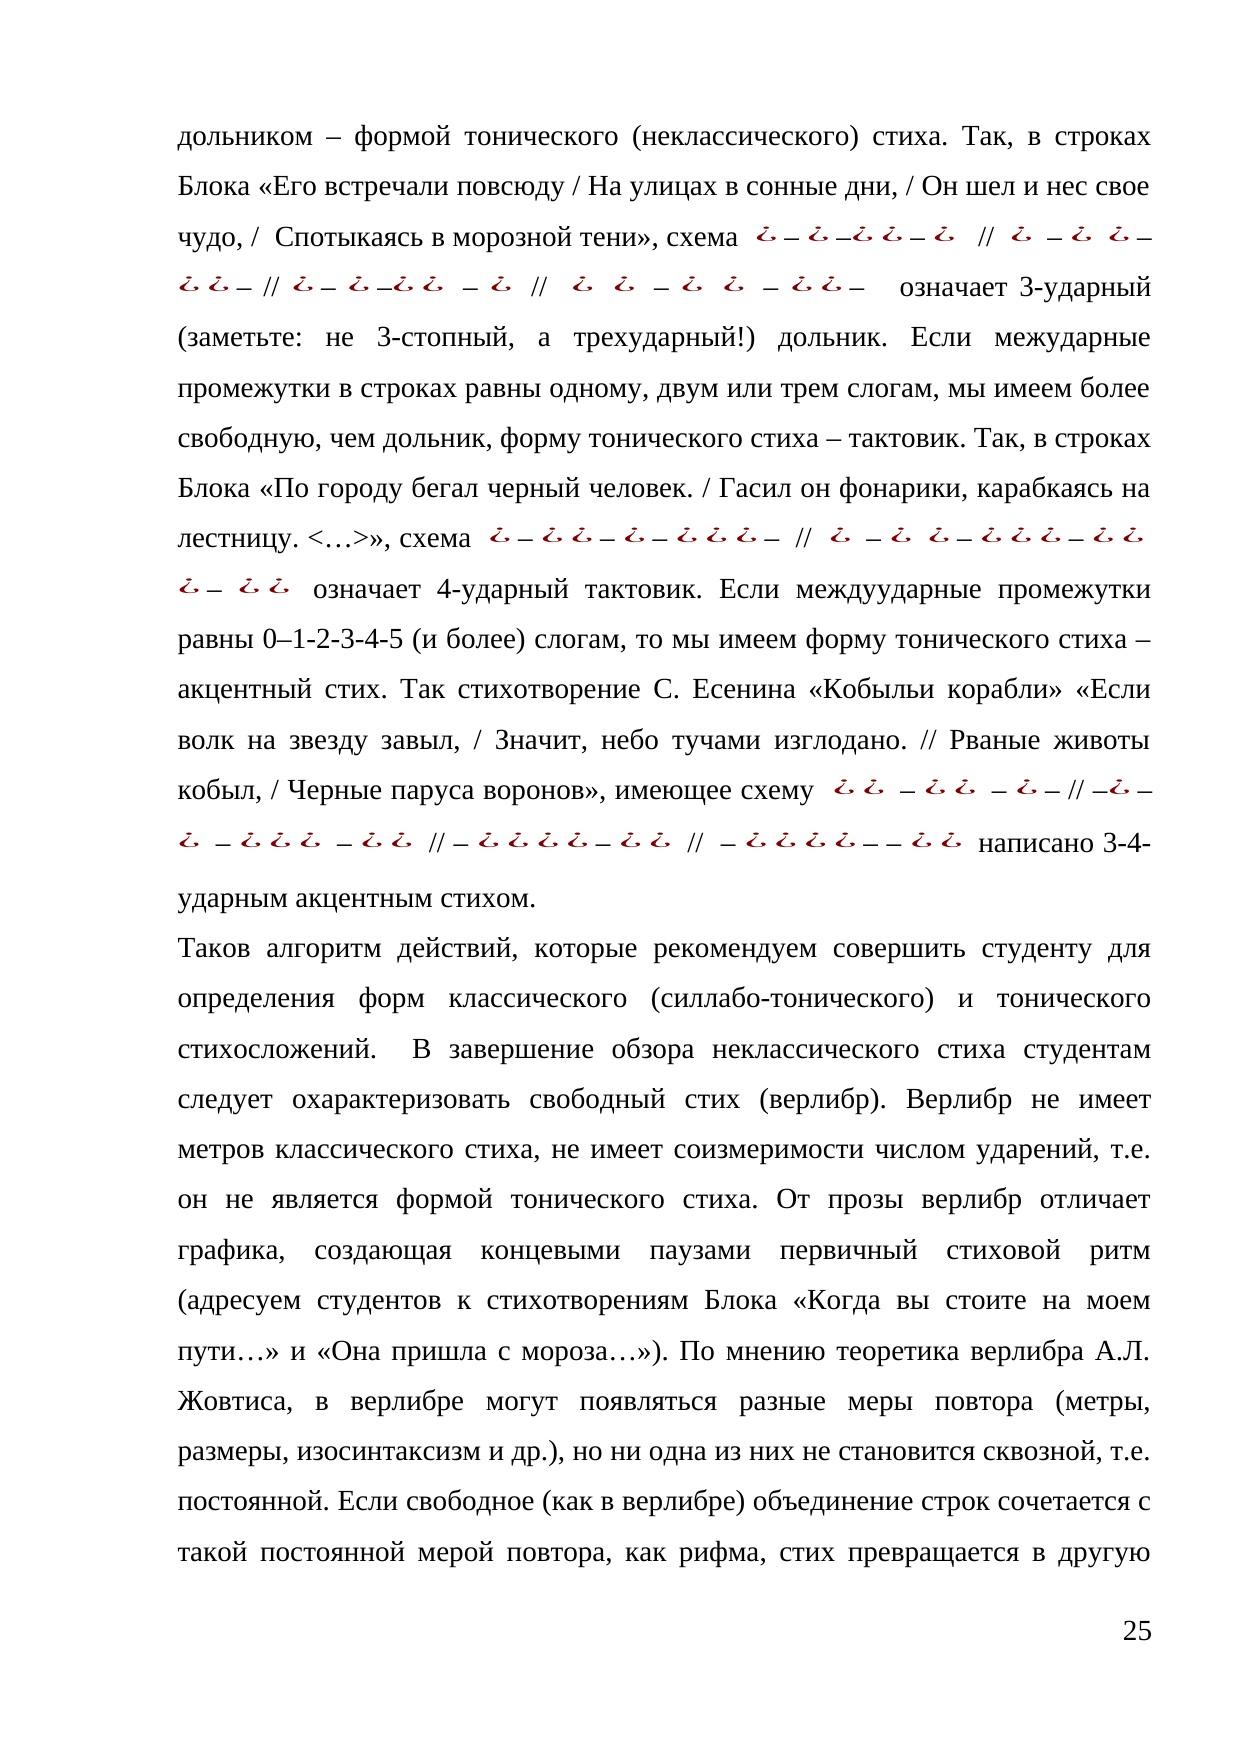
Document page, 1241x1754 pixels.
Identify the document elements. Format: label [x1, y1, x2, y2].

text [177, 118, 1152, 913]
text [177, 930, 1152, 1567]
